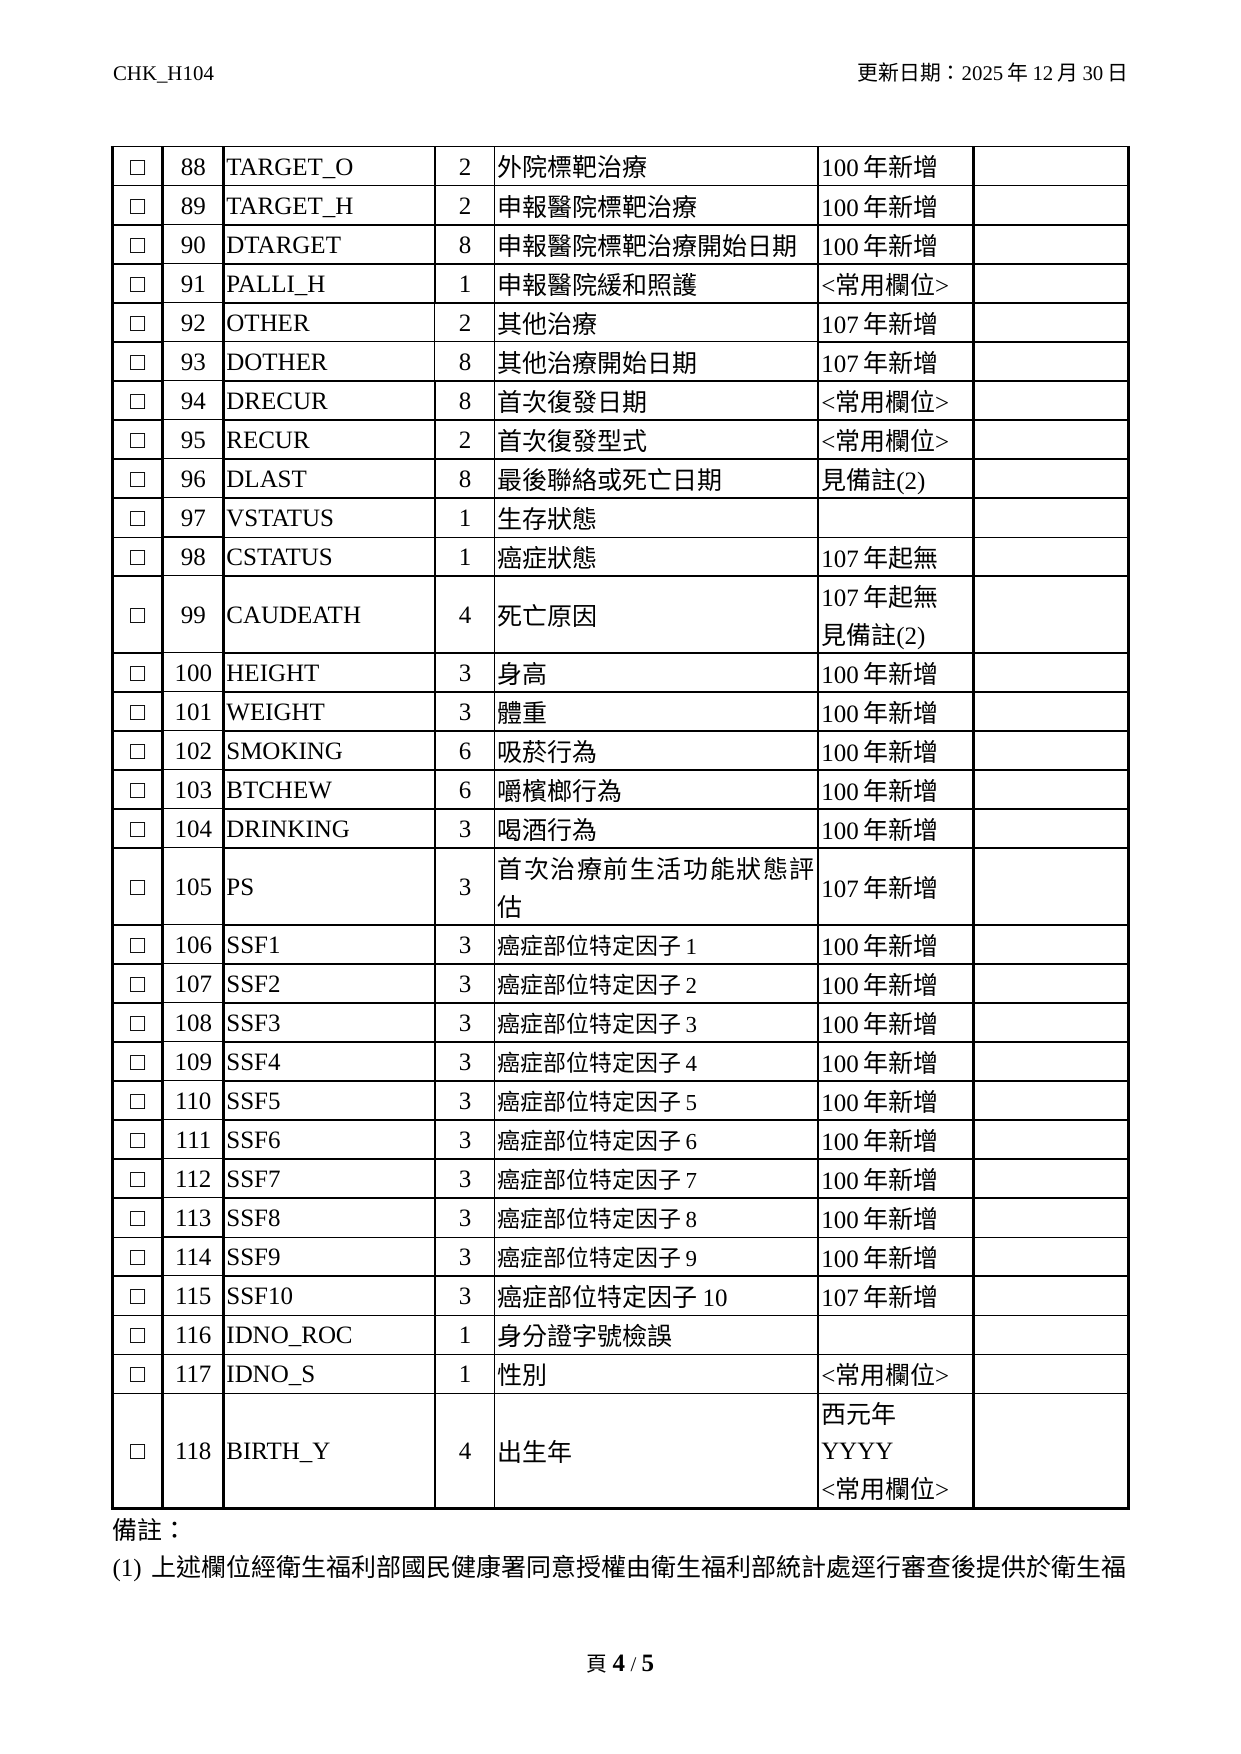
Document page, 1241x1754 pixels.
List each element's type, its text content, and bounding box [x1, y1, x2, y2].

table_cell BTCHEW [225, 771, 434, 808]
table_cell 首次復發型式 [495, 421, 817, 458]
table_cell DLAST [225, 460, 434, 497]
table_cell 8 [436, 460, 494, 497]
table_cell 癌症部位特定因子4 [495, 1043, 817, 1080]
table_cell □ [114, 1277, 161, 1314]
table_cell 100年新增 [819, 965, 972, 1002]
table_cell [819, 499, 972, 536]
table_cell □ [114, 265, 161, 302]
table_cell 99 [164, 576, 222, 652]
table_cell 癌症部位特定因子10 [495, 1277, 817, 1314]
table_cell [975, 1121, 1127, 1158]
table_cell □ [114, 1238, 161, 1275]
table_cell PALLI_H [225, 265, 434, 302]
table_cell 癌症部位特定因子9 [495, 1238, 817, 1275]
table_cell 107年新增 [819, 343, 972, 380]
table_cell 1 [436, 265, 494, 302]
table_cell 2 [436, 186, 494, 224]
table_cell 100年新增 [819, 147, 972, 185]
table_cell 100年新增 [819, 693, 972, 730]
table_cell □ [114, 1355, 161, 1393]
table_cell 3 [436, 654, 494, 691]
table_cell 110 [164, 1081, 222, 1119]
table_cell 癌症部位特定因子5 [495, 1082, 817, 1119]
table_cell 117 [164, 1355, 222, 1393]
table_cell 3 [436, 1121, 494, 1158]
table_cell IDNO_S [225, 1355, 434, 1393]
table_cell □ [114, 654, 161, 691]
table_cell 103 [164, 770, 222, 808]
table_cell [975, 421, 1127, 458]
table_cell 3 [436, 1277, 494, 1314]
table_cell □ [114, 147, 161, 185]
table_cell 93 [164, 342, 222, 380]
table_cell SSF9 [225, 1238, 434, 1275]
table_cell 癌症部位特定因子2 [495, 965, 817, 1002]
table_cell □ [114, 693, 161, 730]
table_cell SMOKING [225, 732, 434, 769]
table_cell □ [114, 577, 161, 652]
table_cell 其他治療 [495, 304, 817, 341]
table_cell IDNO_ROC [225, 1316, 434, 1353]
table_cell 3 [436, 926, 494, 963]
table_cell 申報醫院標靶治療開始日期 [495, 226, 817, 263]
table_cell □ [114, 499, 161, 536]
table_cell 100年新增 [819, 186, 972, 224]
table_cell 4 [436, 1394, 494, 1507]
table_cell DOTHER [225, 342, 434, 380]
table_cell [975, 1043, 1127, 1080]
table_cell [975, 538, 1127, 575]
table_cell [975, 1277, 1127, 1314]
table_cell HEIGHT [225, 654, 434, 691]
table_cell 89 [164, 186, 222, 224]
table_cell 100年新增 [819, 654, 972, 691]
table_cell □ [114, 1082, 161, 1119]
table_cell 109 [164, 1042, 222, 1080]
table_cell DRINKING [225, 810, 434, 847]
table_cell VSTATUS [225, 499, 434, 536]
table_cell □ [114, 1043, 161, 1080]
table_cell 西元年YYYY <常用欄位> [819, 1394, 972, 1507]
table_cell 100年新增 [819, 926, 972, 963]
table_cell 其他治療開始日期 [495, 342, 817, 380]
table_cell 100年新增 [819, 1004, 972, 1041]
table_cell SSF3 [225, 1004, 434, 1041]
table_cell 102 [164, 731, 222, 769]
table_cell 1 [436, 1316, 494, 1353]
table_cell [975, 771, 1127, 808]
table_cell □ [114, 926, 161, 963]
table_cell <常用欄位> [819, 265, 972, 302]
table_cell 2 [436, 147, 494, 185]
table_cell 107年起無 [819, 538, 972, 575]
table_cell 3 [436, 1199, 494, 1236]
table_cell 癌症部位特定因子3 [495, 1004, 817, 1041]
table_cell [975, 1082, 1127, 1119]
table_cell <常用欄位> [819, 421, 972, 458]
table_cell □ [114, 186, 161, 224]
table_cell [975, 1004, 1127, 1041]
table_cell 3 [436, 1004, 494, 1041]
table_cell 3 [436, 849, 494, 924]
table_cell 100年新增 [819, 1082, 972, 1119]
table_cell □ [114, 538, 161, 575]
table_cell 首次復發日期 [495, 382, 817, 419]
table_cell SSF7 [225, 1160, 434, 1197]
table_cell [975, 1355, 1127, 1393]
table_cell SSF1 [225, 926, 434, 963]
table_cell □ [114, 304, 161, 341]
table_cell 107年新增 [819, 849, 972, 924]
table_cell 100年新增 [819, 1121, 972, 1158]
table_cell [975, 577, 1127, 652]
table_cell 外院標靶治療 [495, 147, 817, 185]
table_cell 2 [435, 304, 494, 341]
table_cell SSF5 [225, 1082, 434, 1119]
table_cell RECUR [225, 421, 434, 458]
table_cell 107年起無 見備註(2) [819, 577, 972, 652]
table_cell [975, 382, 1127, 419]
table_cell 最後聯絡或死亡日期 [495, 460, 817, 497]
table_cell SSF6 [225, 1121, 434, 1158]
table_cell □ [114, 460, 161, 497]
table_cell 8 [436, 226, 494, 263]
table_cell [975, 499, 1127, 536]
table_cell 癌症部位特定因子8 [495, 1199, 817, 1236]
table_cell OTHER [225, 304, 434, 341]
table_cell 118 [164, 1394, 222, 1507]
table_cell 101 [164, 692, 222, 730]
table_cell [975, 965, 1127, 1002]
table_cell 106 [164, 925, 222, 963]
table_cell 88 [164, 147, 222, 185]
table_cell 2 [436, 421, 494, 458]
table_cell [975, 186, 1127, 224]
table_cell [975, 693, 1127, 730]
table_cell [975, 654, 1127, 691]
table_cell □ [114, 810, 161, 847]
table_cell 3 [436, 1238, 494, 1275]
table_cell 吸菸行為 [495, 732, 817, 769]
table_cell 92 [164, 303, 222, 341]
table_cell 107年新增 [819, 304, 972, 341]
table_cell [975, 1394, 1127, 1507]
table_cell 108 [164, 1003, 222, 1041]
table_cell [975, 343, 1127, 380]
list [112, 1547, 1128, 1585]
table_cell 98 [164, 538, 222, 575]
table_cell 100年新增 [819, 1160, 972, 1197]
table_cell PS [225, 849, 434, 924]
table_cell 91 [164, 264, 222, 302]
table_cell 90 [164, 225, 222, 263]
table_cell □ [114, 382, 161, 419]
table_cell 115 [164, 1276, 222, 1314]
table_cell 3 [436, 810, 494, 847]
table_cell □ [114, 849, 161, 924]
table_cell TARGET_H [225, 186, 434, 224]
table_cell [975, 226, 1127, 263]
table_cell [975, 460, 1127, 497]
table_cell 96 [164, 459, 222, 497]
table_cell 1 [436, 1355, 494, 1393]
table_cell 出生年 [495, 1394, 817, 1507]
table_cell [975, 926, 1127, 963]
table_cell 癌症部位特定因子7 [495, 1160, 817, 1197]
table_cell 113 [164, 1198, 222, 1236]
table_cell 8 [435, 342, 494, 380]
table_cell 100年新增 [819, 810, 972, 847]
table_cell SSF2 [225, 965, 434, 1002]
table_cell □ [114, 965, 161, 1002]
table_cell SSF4 [225, 1043, 434, 1080]
table_cell SSF10 [225, 1277, 434, 1314]
table_cell 嚼檳榔行為 [495, 771, 817, 808]
table_cell <常用欄位> [819, 382, 972, 419]
table_cell 1 [436, 499, 494, 536]
table_cell 8 [436, 382, 494, 419]
table_cell □ [114, 226, 161, 263]
table_cell <常用欄位> [819, 1355, 972, 1393]
table_cell DTARGET [225, 226, 434, 263]
table_cell [975, 1238, 1127, 1275]
table_cell 身高 [495, 654, 817, 691]
table_cell 100年新增 [819, 1199, 972, 1236]
table_cell 95 [164, 420, 222, 458]
table_cell [975, 1316, 1127, 1353]
table_cell CAUDEATH [225, 577, 434, 652]
table_cell [975, 1199, 1127, 1236]
table_cell 4 [436, 577, 494, 652]
table_cell 體重 [495, 693, 817, 730]
table_cell 喝酒行為 [495, 810, 817, 847]
table_cell □ [114, 771, 161, 808]
table_cell 3 [436, 1043, 494, 1080]
table_cell 112 [164, 1159, 222, 1197]
text 備註： [112, 1510, 1128, 1547]
table_cell 3 [436, 1082, 494, 1119]
table_cell 癌症部位特定因子6 [495, 1121, 817, 1158]
table_cell CSTATUS [225, 538, 434, 575]
table_cell 100年新增 [819, 226, 972, 263]
table_cell 3 [436, 1160, 494, 1197]
table_cell 94 [164, 381, 222, 419]
table_cell [975, 810, 1127, 847]
table_cell 6 [436, 771, 494, 808]
table_cell 3 [436, 965, 494, 1002]
table_cell [975, 265, 1127, 302]
table_cell 癌症狀態 [495, 538, 817, 575]
table_cell 見備註(2) [819, 460, 972, 497]
table_cell [975, 304, 1127, 341]
table_cell □ [114, 1394, 161, 1507]
table_cell 100年新增 [819, 732, 972, 769]
table_cell 100年新增 [819, 1043, 972, 1080]
table_cell 100 [164, 653, 222, 691]
table_cell 6 [436, 732, 494, 769]
table_cell □ [114, 1199, 161, 1236]
table_cell 申報醫院標靶治療 [495, 186, 817, 224]
table_cell 死亡原因 [495, 577, 817, 652]
table_cell 100年新增 [819, 1238, 972, 1275]
table_cell 3 [436, 693, 494, 730]
table_cell 105 [164, 848, 222, 924]
table_cell 97 [164, 498, 222, 536]
table_cell 生存狀態 [495, 499, 817, 536]
table_cell 性別 [495, 1355, 817, 1393]
table_cell □ [114, 732, 161, 769]
table_cell 116 [164, 1316, 222, 1353]
table_cell 癌症部位特定因子1 [495, 926, 817, 963]
table_cell 114 [164, 1238, 222, 1275]
table_cell BIRTH_Y [225, 1394, 434, 1507]
table_cell 107 [164, 964, 222, 1002]
table_cell [975, 1160, 1127, 1197]
table_cell [975, 147, 1127, 185]
table_cell [819, 1316, 972, 1353]
table_cell TARGET_O [225, 147, 434, 185]
table_cell □ [114, 1004, 161, 1041]
table_cell WEIGHT [225, 693, 434, 730]
table_cell SSF8 [225, 1199, 434, 1236]
table_cell DRECUR [225, 382, 434, 419]
table_cell □ [114, 421, 161, 458]
table_cell 1 [436, 538, 494, 575]
table_cell 111 [164, 1120, 222, 1158]
table_cell □ [114, 1160, 161, 1197]
table_cell [975, 849, 1127, 924]
table_cell 首次治療前生活功能狀態評估 [495, 849, 817, 924]
table_cell 100年新增 [819, 771, 972, 808]
table_cell □ [114, 343, 161, 380]
table_cell □ [114, 1316, 161, 1353]
table_cell 104 [164, 809, 222, 847]
table_cell 申報醫院緩和照護 [495, 265, 817, 302]
table_cell [975, 732, 1127, 769]
table_cell 身分證字號檢誤 [495, 1316, 817, 1353]
table_cell 107年新增 [819, 1277, 972, 1314]
table_cell □ [114, 1121, 161, 1158]
